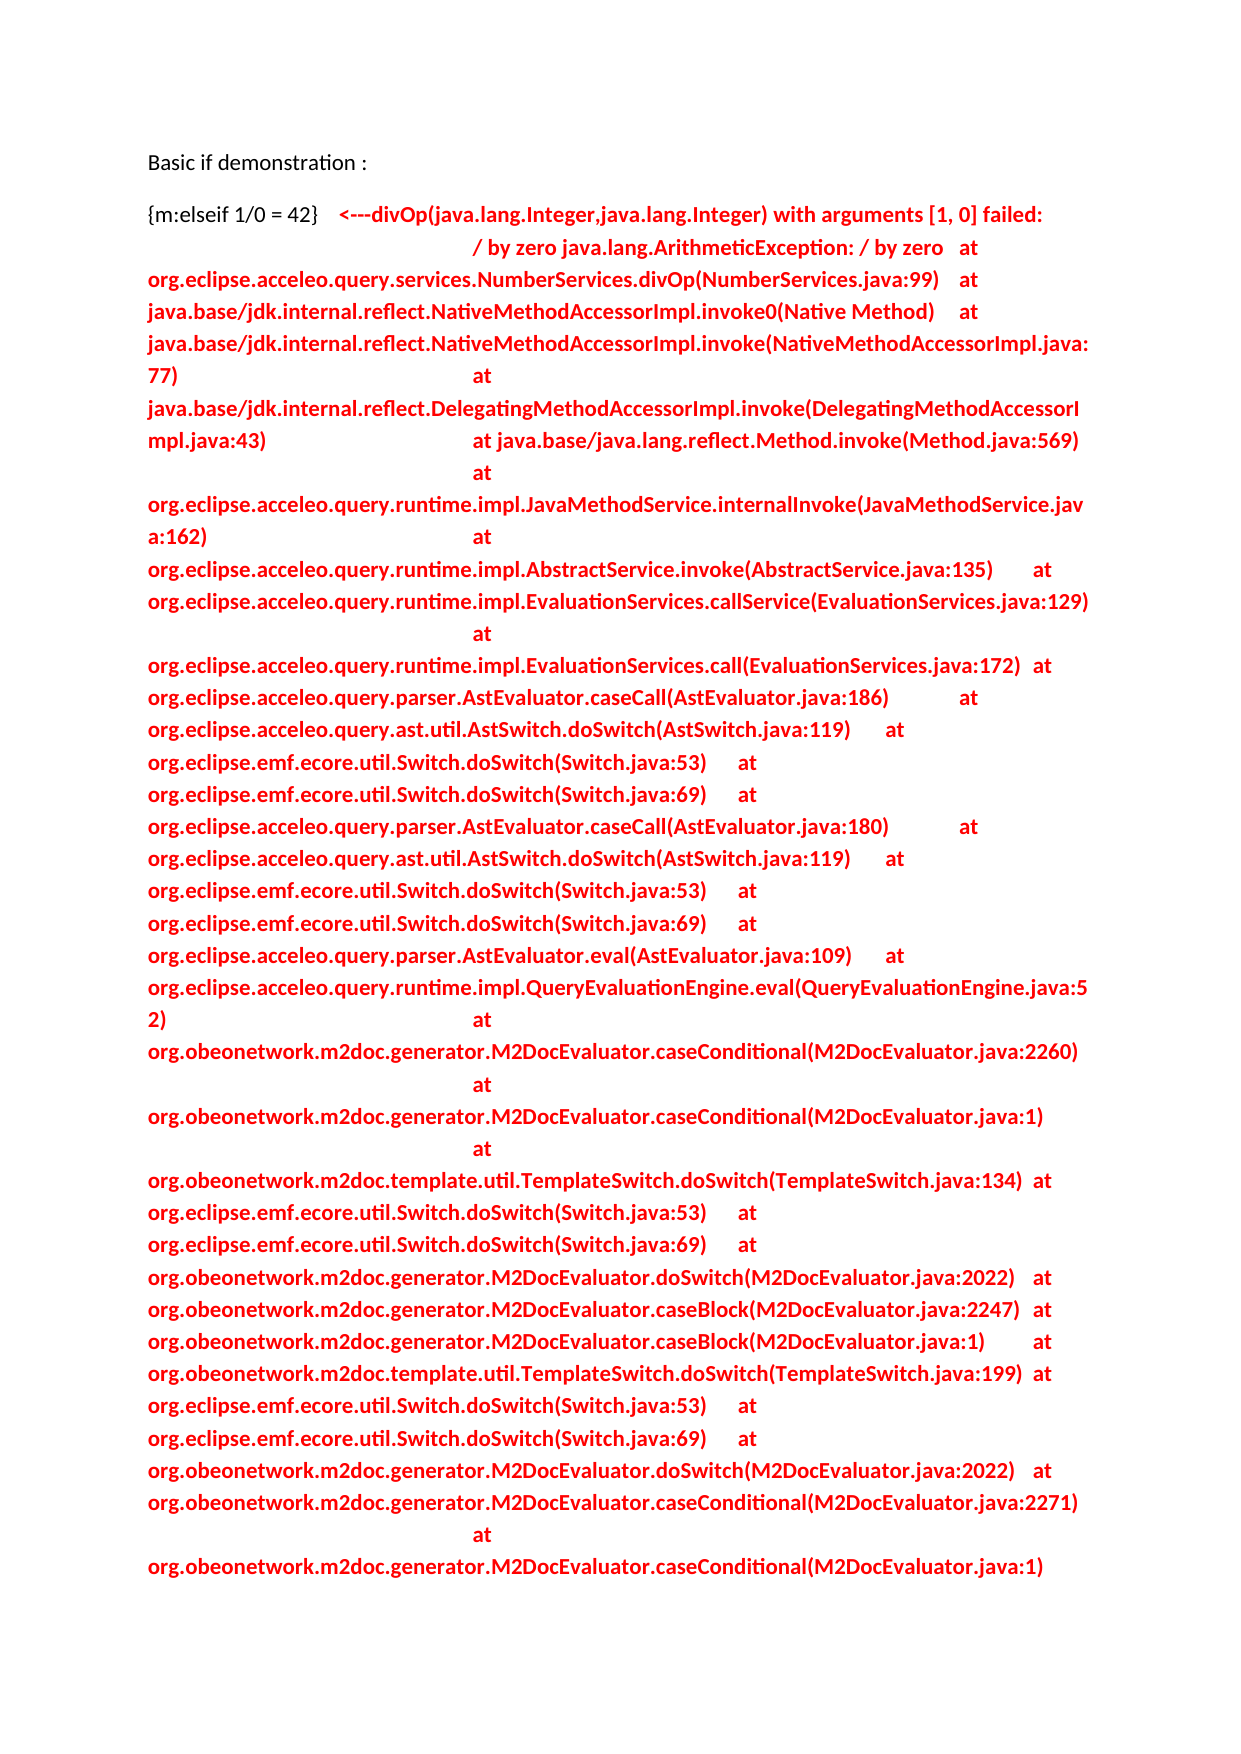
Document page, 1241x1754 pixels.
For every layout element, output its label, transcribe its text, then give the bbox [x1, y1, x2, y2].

text Basic if demonstration : [148, 148, 1093, 176]
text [148, 201, 1093, 1581]
